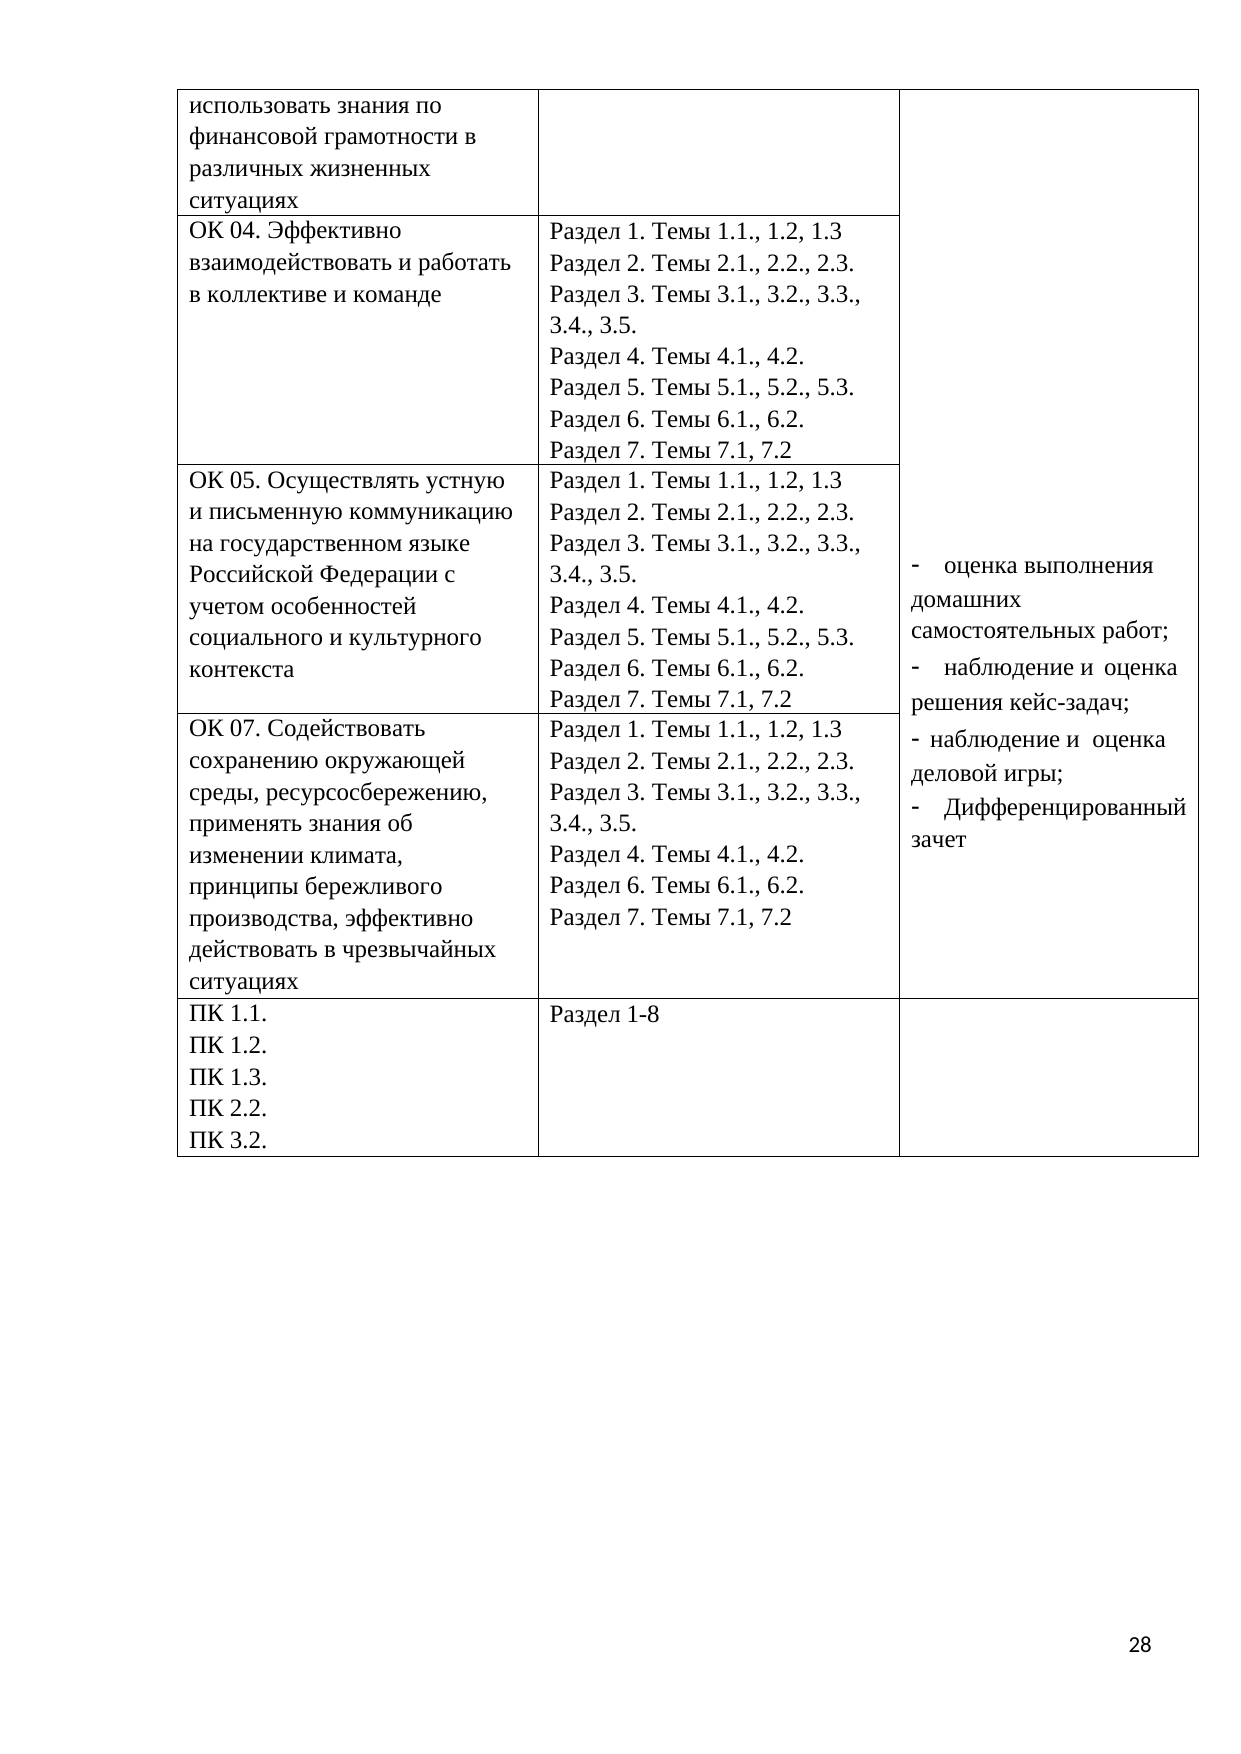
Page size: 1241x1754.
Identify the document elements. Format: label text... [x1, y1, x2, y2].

table_cell Раздел 1. Темы 1.1., 1.2, 1.3 Раздел 2. Темы 2.1., 2.2., 2.3. Раздел 3. Темы 3.1., 3.2., 3.3., 3.4., 3.5. Раздел 4. Темы 4.1., 4.2. Раздел 6. Темы 6.1., 6.2. Раздел 7. Темы 7.1, 7.2 [539, 714, 899, 997]
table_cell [539, 90, 899, 214]
table_cell [900, 999, 1198, 1156]
table_cell Раздел 1-8 [539, 999, 899, 1156]
table_cell ОК 05. Осуществлять устную и письменную коммуникацию на государственном языке Российской Федерации с учетом особенностей социального и культурного контекста [178, 465, 538, 712]
table_cell ОК 04. Эффективно взаимодействовать и работать в коллективе и команде [178, 216, 538, 464]
table_cell ПК 1.1. ПК 1.2. ПК 1.3. ПК 2.2. ПК 3.2. [178, 999, 538, 1156]
table_cell ОК 07. Содействовать сохранению окружающей среды, ресурсосбережению, применять знания об изменении климата, принципы бережливого производства, эффективно действовать в чрезвычайных ситуациях [178, 714, 538, 997]
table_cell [178, 90, 538, 214]
